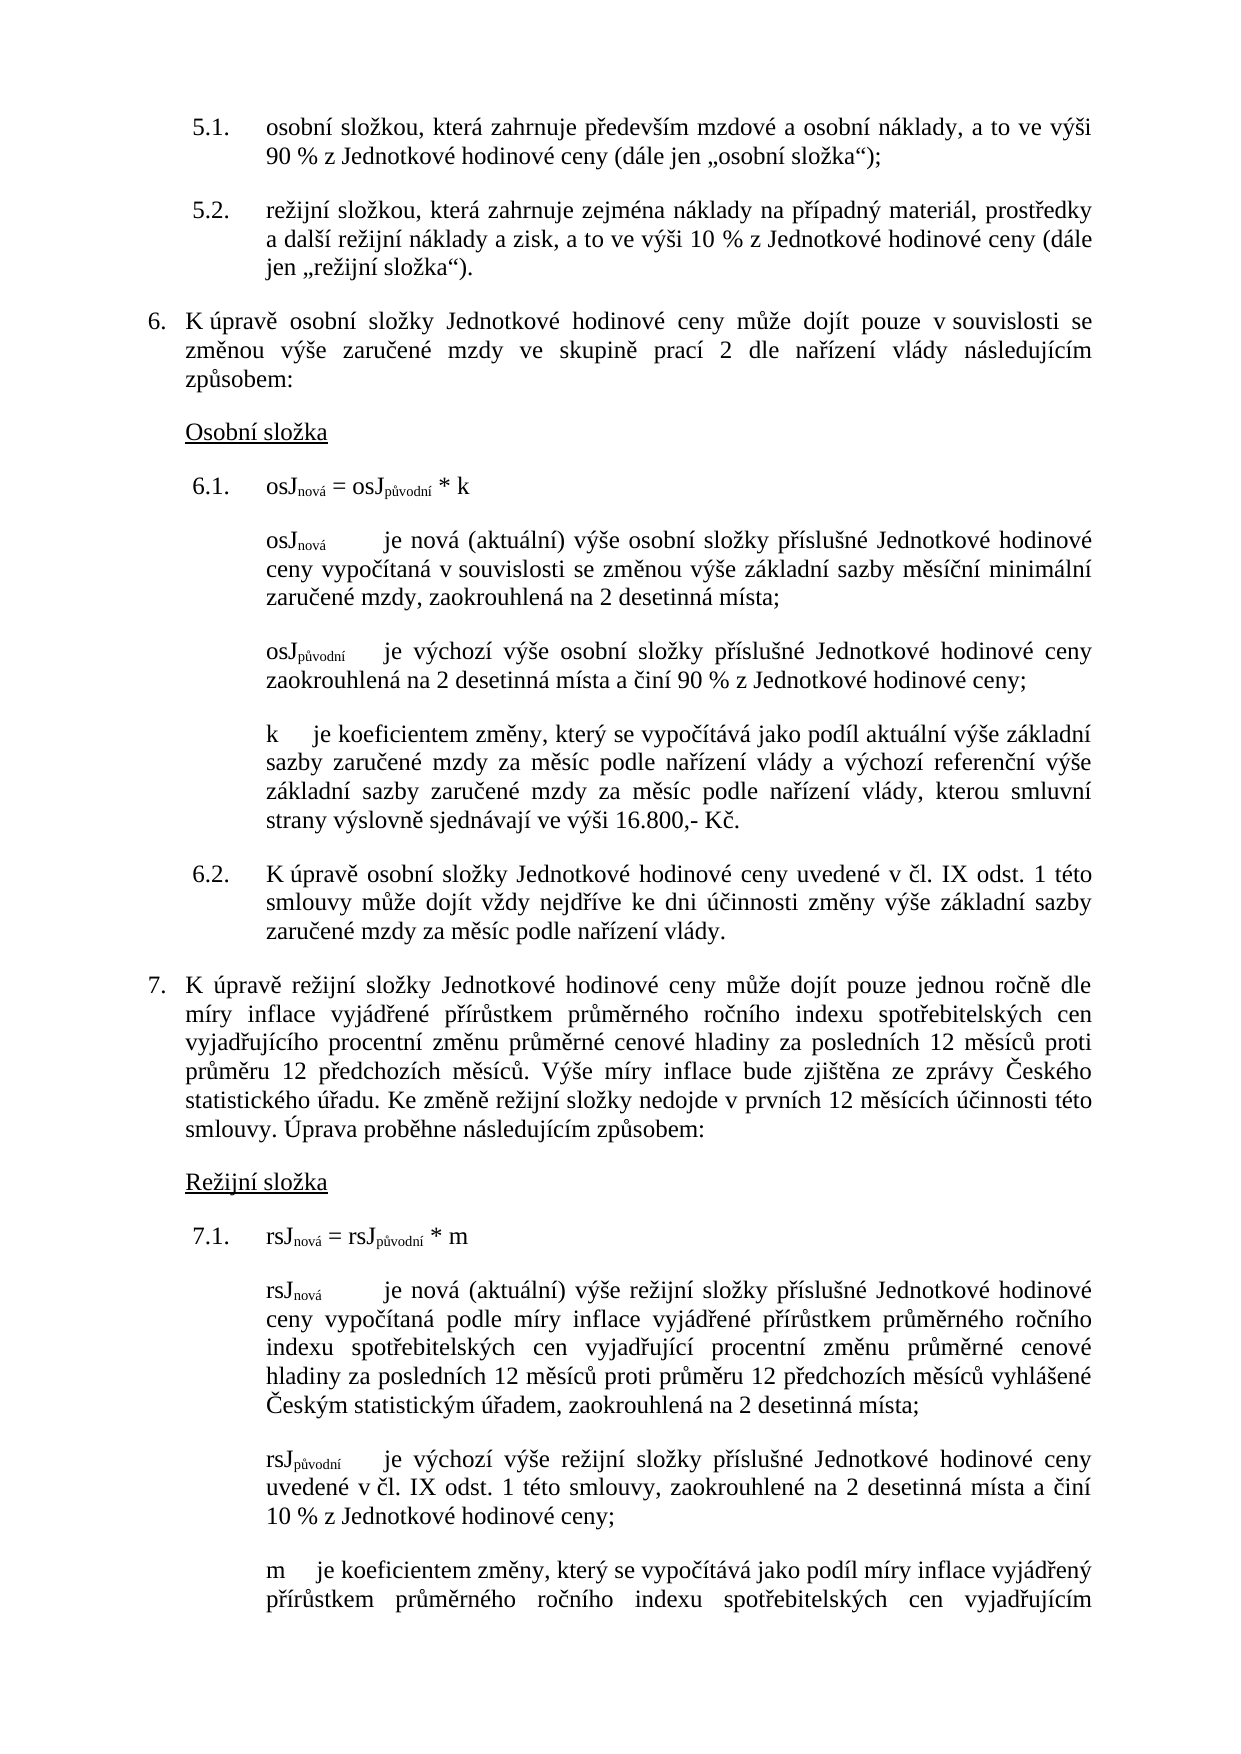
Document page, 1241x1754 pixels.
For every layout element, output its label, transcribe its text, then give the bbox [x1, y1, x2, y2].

text osJnová je nová (aktuální) výše osobní složky příslušné Jednotkové hodinové ceny vypočítaná v souvislosti se změnou výše základní sazby měsíční minimální zaručené mzdy, zaokrouhlená na 2 desetinná místa; [266, 525, 1093, 611]
text Režijní složka [185, 1167, 1093, 1196]
list K úpravě osobní složky Jednotkové hodinové ceny může dojít pouze v souvislosti se změnou výše zaručené mzdy ve skupině prací 2 dle nařízení vlády následujícím způsobem: [148, 306, 1093, 392]
list K úpravě osobní složky Jednotkové hodinové ceny uvedené v čl. IX odst. 1 této smlouvy může dojít vždy nejdříve ke dni účinnosti změny výše základní sazby zaručené mzdy za měsíc podle nařízení vlády. [192, 859, 1093, 945]
text k je koeficientem změny, který se vypočítává jako podíl aktuální výše základní sazby zaručené mzdy za měsíc podle nařízení vlády a výchozí referenční výše základní sazby zaručené mzdy za měsíc podle nařízení vlády, kterou smluvní strany výslovně sjednávají ve výši 16.800,- Kč. [266, 719, 1093, 834]
text Osobní složka [185, 417, 1093, 446]
text rsJpůvodní je výchozí výše režijní složky příslušné Jednotkové hodinové ceny uvedené v čl. IX odst. 1 této smlouvy, zaokrouhlené na 2 desetinná místa a činí 10 % z Jednotkové hodinové ceny; [266, 1444, 1093, 1530]
list rsJnová = rsJpůvodní * m [192, 1221, 1093, 1250]
list K úpravě režijní složky Jednotkové hodinové ceny může dojít pouze jednou ročně dle míry inflace vyjádřené přírůstkem průměrného ročního indexu spotřebitelských cen vyjadřujícího procentní změnu průměrné cenové hladiny za posledních 12 měsíců proti průměru 12 předchozích měsíců. Výše míry inflace bude zjištěna ze zprávy Českého statistického úřadu. Ke změně režijní složky nedojde v prvních 12 měsících účinnosti této smlouvy. Úprava proběhne následujícím způsobem: [148, 970, 1093, 1142]
text rsJnová je nová (aktuální) výše režijní složky příslušné Jednotkové hodinové ceny vypočítaná podle míry inflace vyjádřené přírůstkem průměrného ročního indexu spotřebitelských cen vyjadřující procentní změnu průměrné cenové hladiny za posledních 12 měsíců proti průměru 12 předchozích měsíců vyhlášené Českým statistickým úřadem, zaokrouhlená na 2 desetinná místa; [266, 1275, 1093, 1419]
list režijní složkou, která zahrnuje zejména náklady na případný materiál, prostředky a další režijní náklady a zisk, a to ve výši 10 % z Jednotkové hodinové ceny (dále jen „režijní složka“). [192, 195, 1093, 281]
text osJpůvodní je výchozí výše osobní složky příslušné Jednotkové hodinové ceny zaokrouhlená na 2 desetinná místa a činí 90 % z Jednotkové hodinové ceny; [266, 636, 1093, 694]
list osobní složkou, která zahrnuje především mzdové a osobní náklady, a to ve výši 90 % z Jednotkové hodinové ceny (dále jen „osobní složka“); [192, 112, 1093, 170]
list osJnová = osJpůvodní * k [192, 471, 1093, 500]
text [266, 1555, 1093, 1612]
